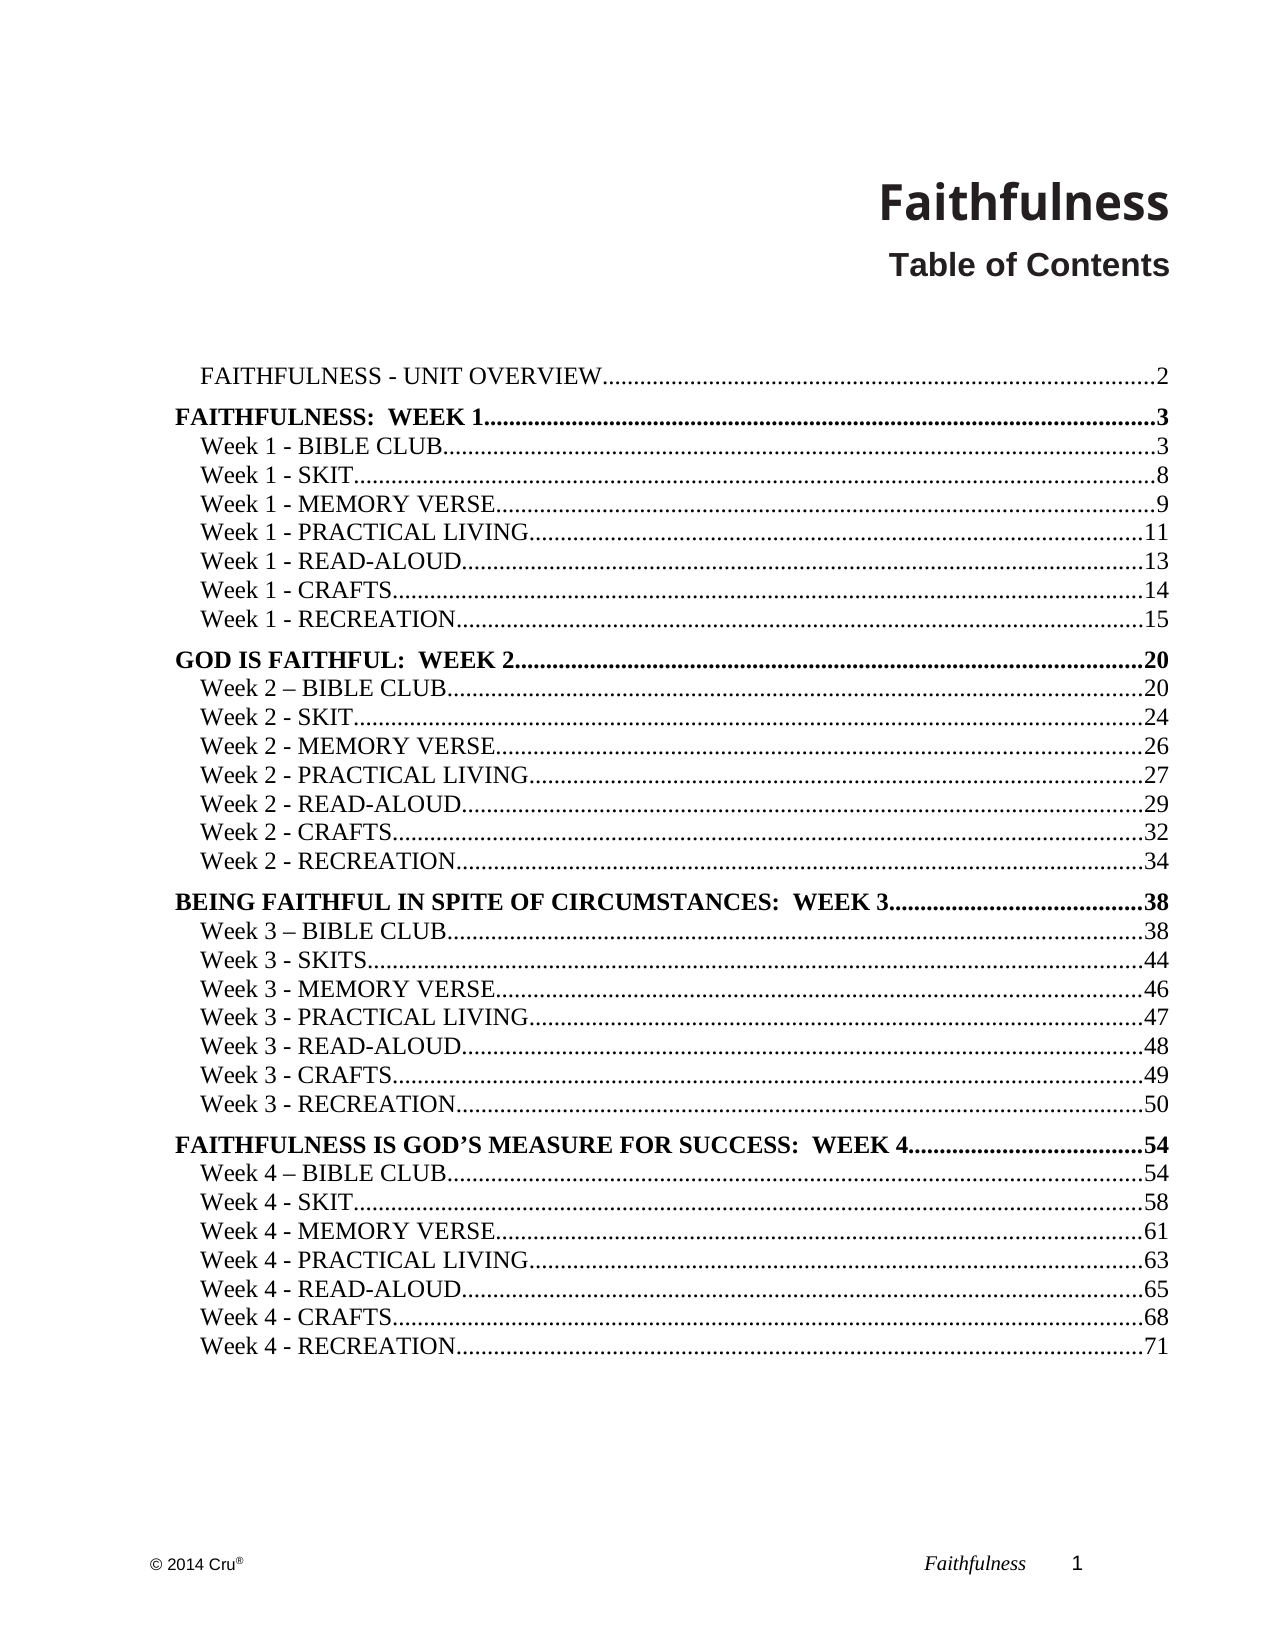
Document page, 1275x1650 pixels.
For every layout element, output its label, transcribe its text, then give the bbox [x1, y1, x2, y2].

subtitle Table of Contents [139, 245, 1170, 284]
text © 2014 Cru® Faithfulness 1 [150, 1551, 1181, 1575]
subtitle Faithfulness [139, 168, 1170, 233]
